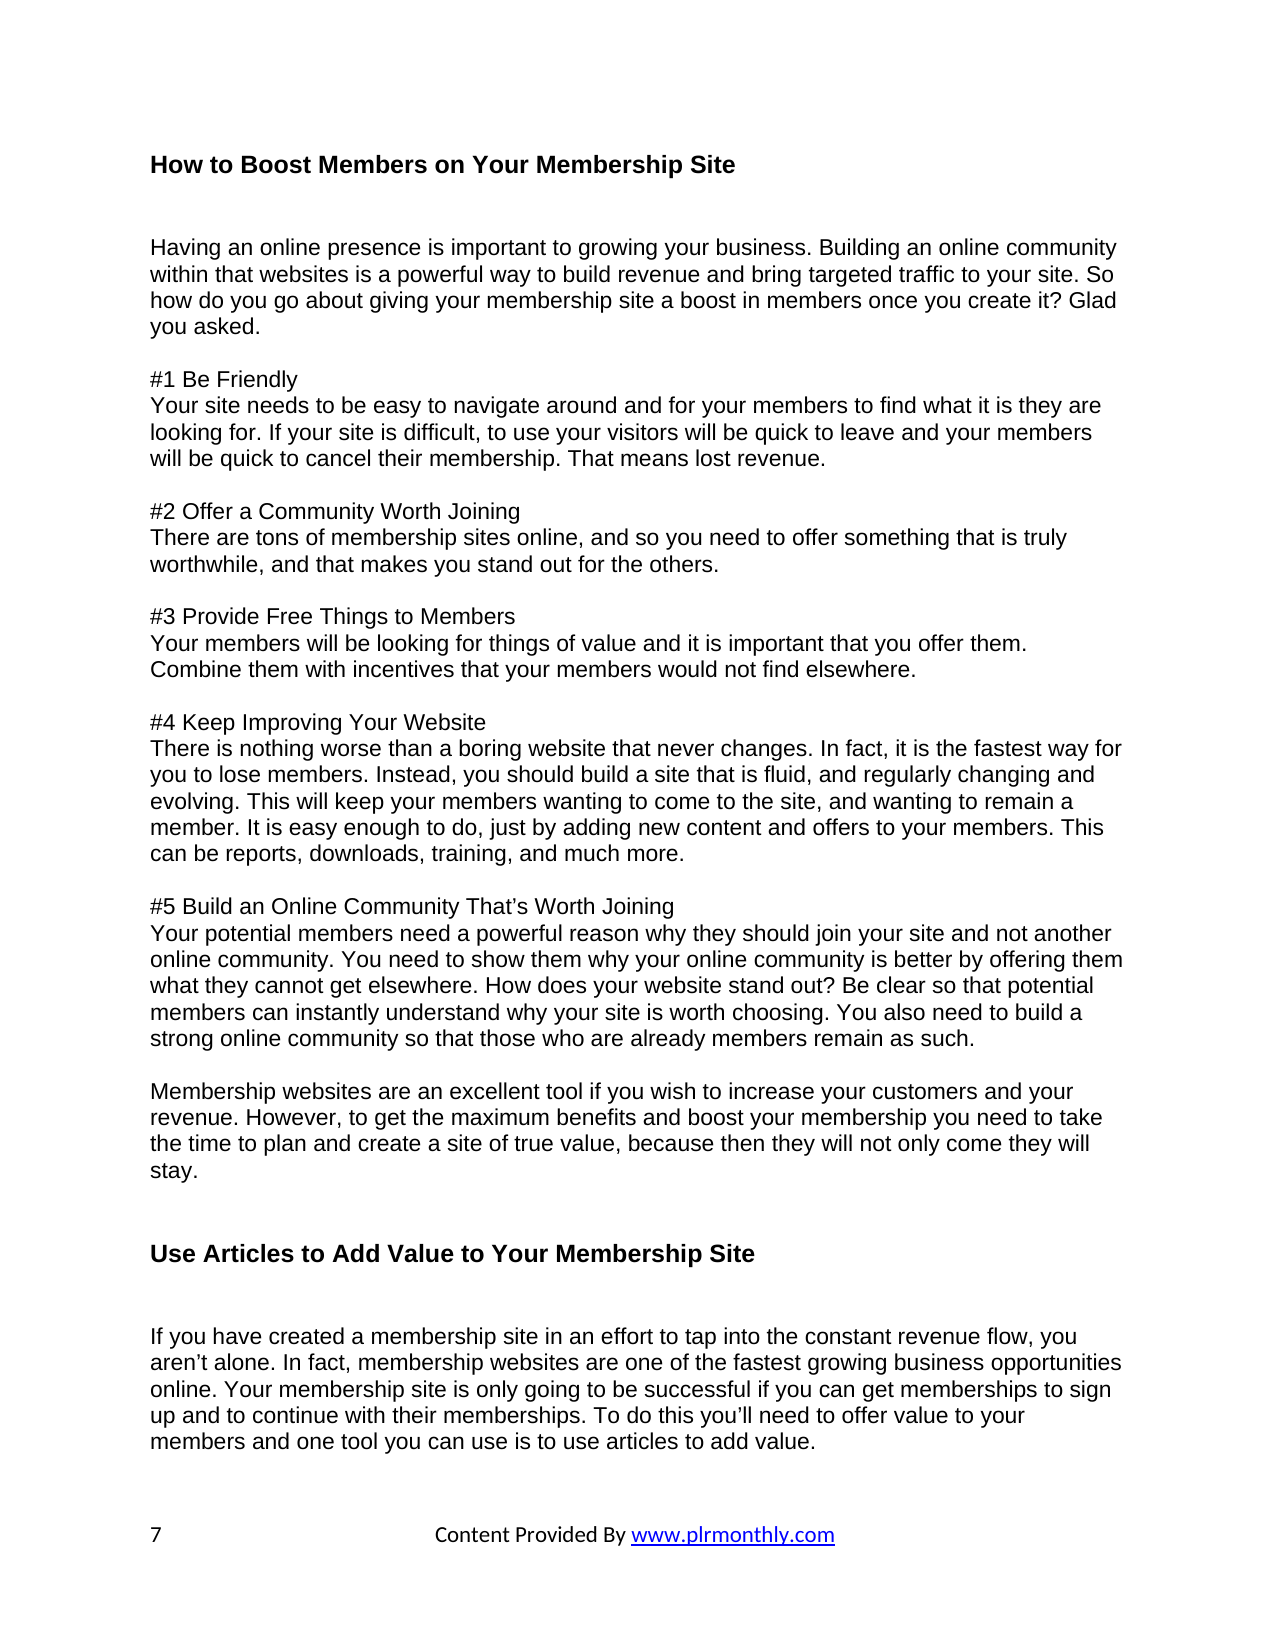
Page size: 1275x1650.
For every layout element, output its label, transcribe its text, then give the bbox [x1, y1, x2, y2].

text Your potential members need a powerful reason why they should join your site and not another online community. You need to show them why your online community is better by offering them what they cannot get elsewhere. How does your website stand out? Be clear so that potential members can instantly understand why your site is worth choosing. You also need to build a strong online community so that those who are already members remain as such. [150, 919, 1125, 1051]
text #3 Provide Free Things to Members [150, 603, 1125, 629]
text Having an online presence is important to growing your business. Building an online community within that websites is a powerful way to build revenue and bring targeted traffic to your site. So how do you go about giving your membership site a boost in members once you create it? Glad you asked. [150, 234, 1125, 340]
subtitle Use Articles to Add Value to Your Membership Site [150, 1238, 1125, 1267]
text If you have created a membership site in an effort to tap into the constant revenue flow, you aren’t alone. In fact, membership websites are one of the fastest growing business opportunities online. Your membership site is only going to be successful if you can get memberships to sign up and to continue with their memberships. To do this you’ll need to offer value to your members and one tool you can use is to use articles to add value. [150, 1323, 1125, 1454]
text There is nothing worse than a boring website that never changes. In fact, it is the fastest way for you to lose members. Instead, you should build a site that is fluid, and regularly changing and evolving. This will keep your members wanting to come to the site, and wanting to remain a member. It is easy enough to do, just by adding new content and offers to your members. This can be reports, downloads, training, and much more. [150, 735, 1125, 867]
text Your site needs to be easy to navigate around and for your members to find what it is they are looking for. If your site is difficult, to use your visitors will be quick to leave and your members will be quick to cancel their membership. That means lost revenue. [150, 392, 1125, 471]
text #2 Offer a Community Worth Joining [150, 498, 1125, 524]
text #5 Build an Online Community That’s Worth Joining [150, 893, 1125, 919]
text #1 Be Friendly [150, 366, 1125, 392]
text #4 Keep Improving Your Website [150, 709, 1125, 735]
text Your members will be looking for things of value and it is important that you offer them. Combine them with incentives that your members would not find elsewhere. [150, 629, 1125, 682]
subtitle How to Boost Members on Your Membership Site [150, 150, 1125, 179]
text There are tons of membership sites online, and so you need to offer something that is truly worthwhile, and that makes you stand out for the others. [150, 524, 1125, 577]
text Membership websites are an excellent tool if you wish to increase your customers and your revenue. However, to get the maximum benefits and boost your membership you need to take the time to plan and create a site of true value, because then they will not only come they will stay. [150, 1078, 1125, 1183]
